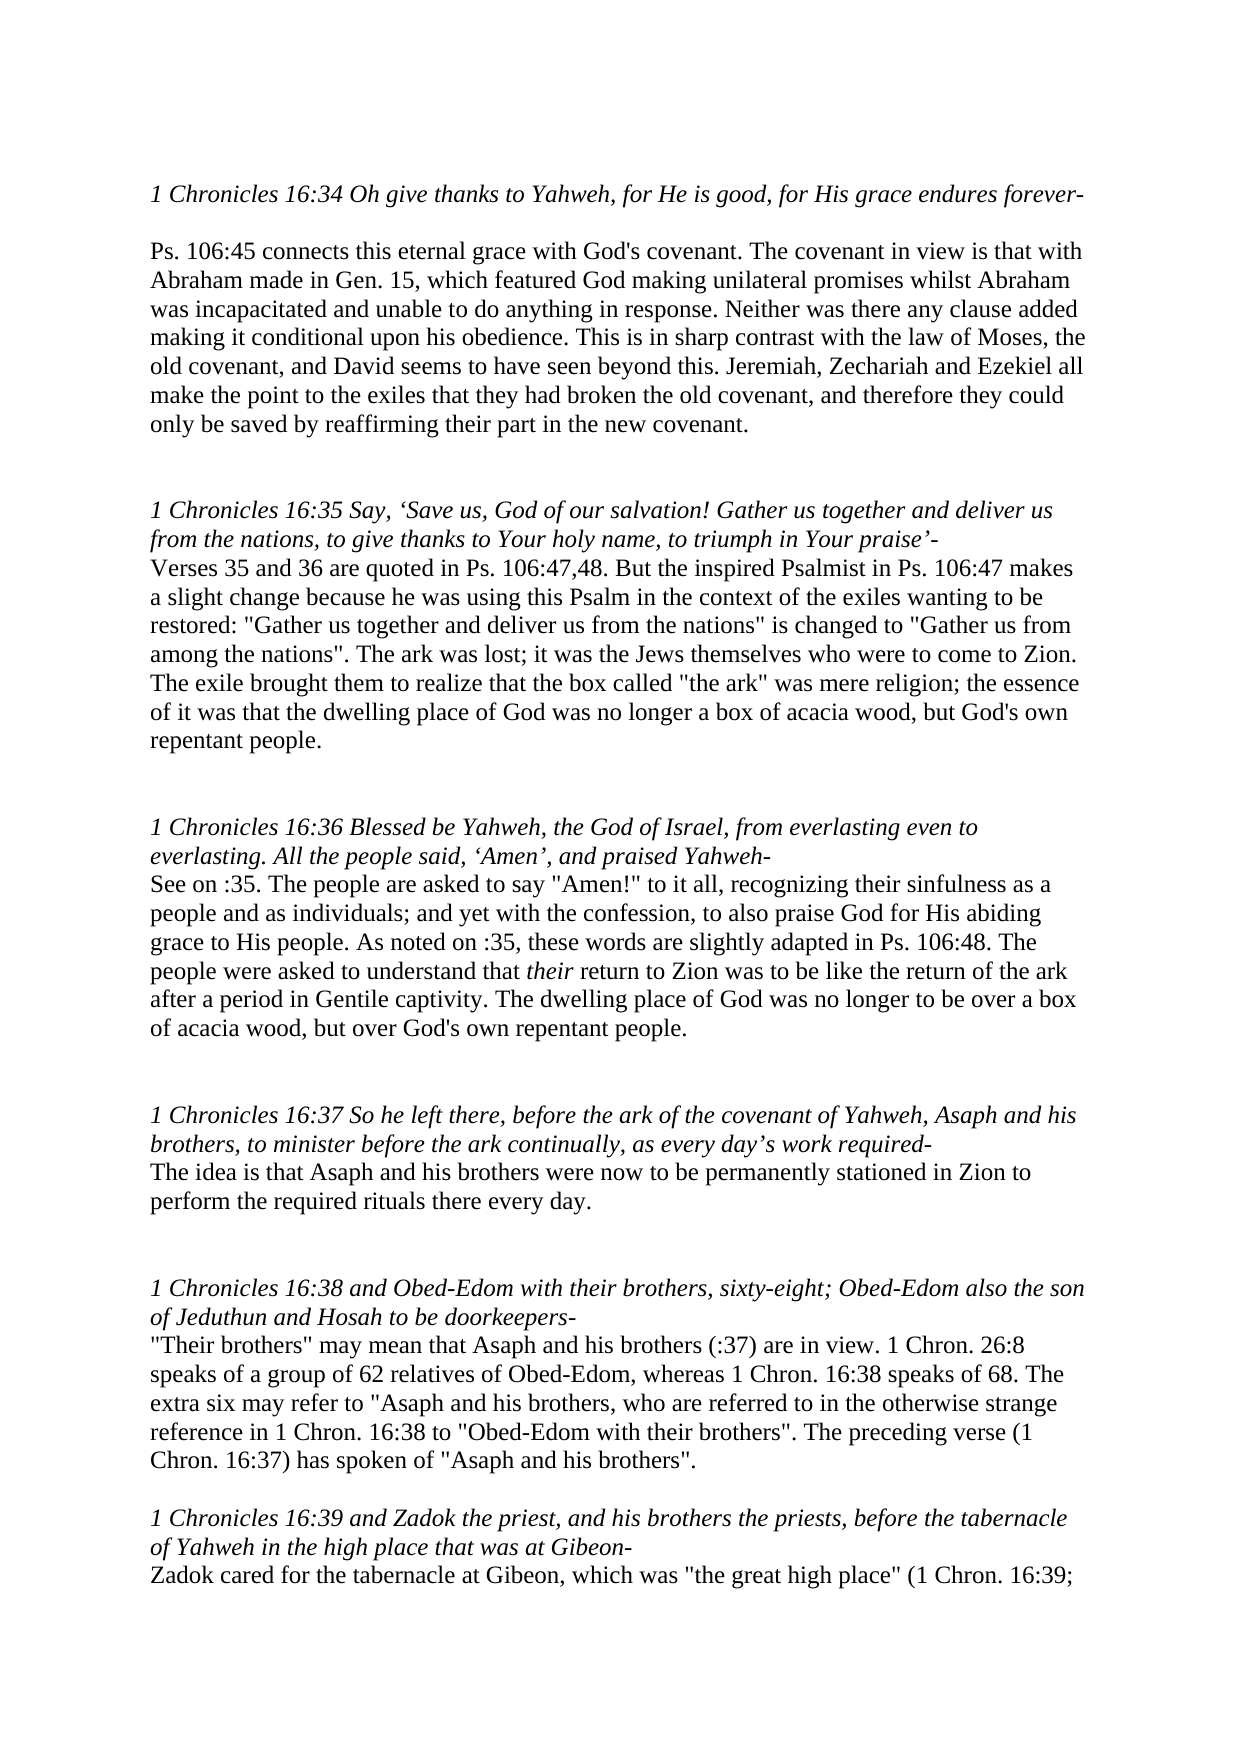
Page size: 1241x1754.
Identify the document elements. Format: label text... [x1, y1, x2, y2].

text 1 Chronicles 16:34 Oh give thanks to Yahweh, for He is good, for His grace endures forever- Ps. 106:45 connects this eternal grace with God's covenant. The covenant in view is that with Abraham made in Gen. 15, which featured God making unilateral promises whilst Abraham was incapacitated and unable to do anything in response. Neither was there any clause added making it conditional upon his obedience. This is in sharp contrast with the law of Moses, the old covenant, and David seems to have seen beyond this. Jeremiah, Zechariah and Ezekiel all make the point to the exiles that they had broken the old covenant, and therefore they could only be saved by reaffirming their part in the new covenant. [150, 150, 1090, 437]
text 1 Chronicles 16:36 Blessed be Yahweh, the God of Israel, from everlasting even to everlasting. All the people said, ‘Amen’, and praised Yahweh- See on :35. The people are asked to say "Amen!" to it all, recognizing their sinfulness as a people and as individuals; and yet with the confession, to also praise God for His abiding grace to His people. As noted on :35, these words are slightly adapted in Ps. 106:48. The people were asked to understand that their return to Zion was to be like the return of the ark after a period in Gentile captivity. The dwelling place of God was no longer to be over a box of acacia wood, but over God's own repentant people. [150, 783, 1090, 1042]
text 1 Chronicles 16:37 So he left there, before the ark of the covenant of Yahweh, Asaph and his brothers, to minister before the ark continually, as every day’s work required- The idea is that Asaph and his brothers were now to be permanently stationed in Zion to perform the required rituals there every day. [150, 1071, 1090, 1215]
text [150, 1244, 1090, 1589]
text 1 Chronicles 16:35 Say, ‘Save us, God of our salvation! Gather us together and deliver us from the nations, to give thanks to Your holy name, to triumph in Your praise’- Verses 35 and 36 are quoted in Ps. 106:47,48. But the inspired Psalmist in Ps. 106:47 makes a slight change because he was using this Psalm in the context of the exiles wanting to be restored: "Gather us together and deliver us from the nations" is changed to "Gather us from among the nations". The ark was lost; it was the Jews themselves who were to come to Zion. The exile brought them to realize that the box called "the ark" was mere religion; the essence of it was that the dwelling place of God was no longer a box of acacia wood, but God's own repentant people. [150, 467, 1090, 754]
